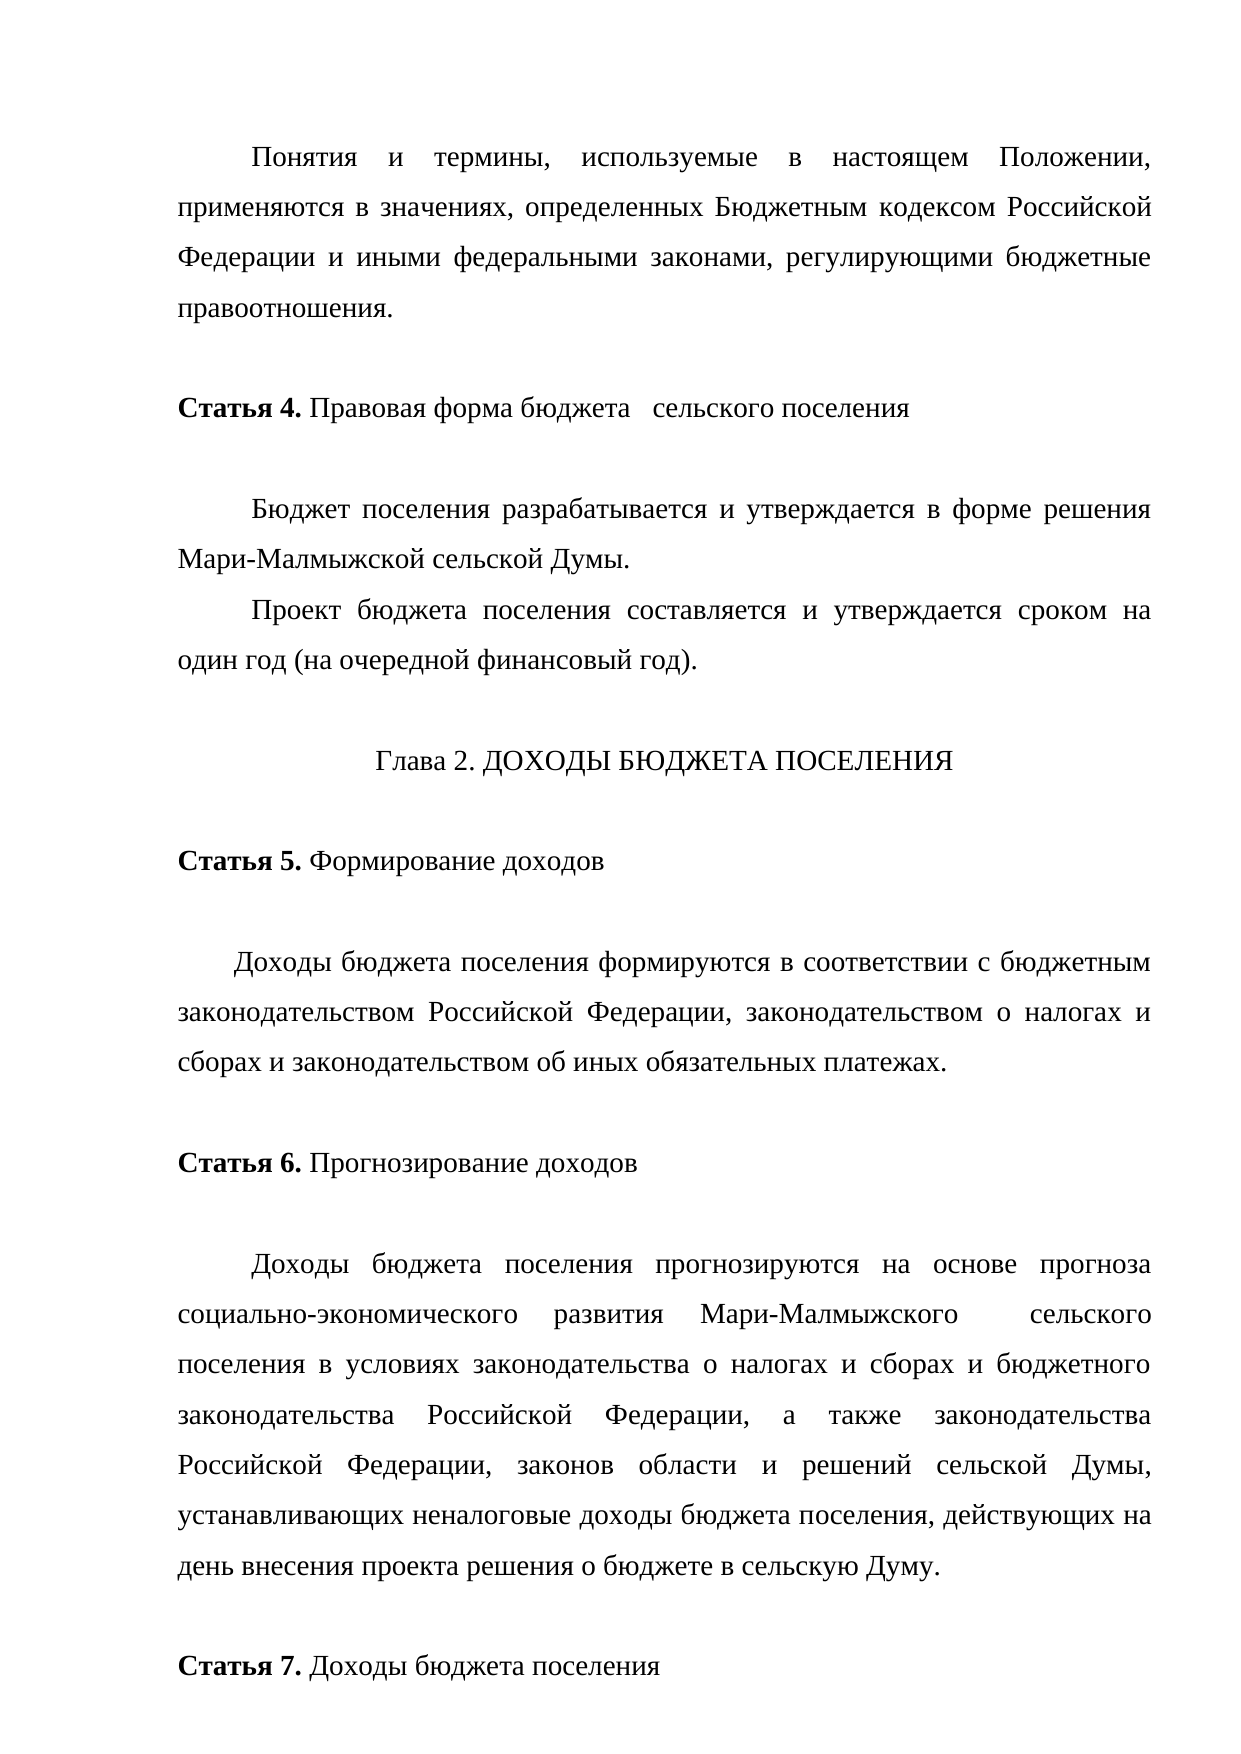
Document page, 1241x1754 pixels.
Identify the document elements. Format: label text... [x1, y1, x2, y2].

text Проект бюджета поселения составляется и утверждается сроком на один год (на очередной финансовый год). [177, 592, 1152, 676]
text Статья 7. Доходы бюджета поселения [177, 1648, 1152, 1682]
text Статья 4. Правовая форма бюджета сельского поселения [177, 391, 1152, 424]
text Статья 5. Формирование доходов [177, 843, 1152, 877]
text Статья 6. Прогнозирование доходов [177, 1145, 1152, 1179]
text Доходы бюджета поселения прогнозируются на основе прогноза социально-экономического развития Мари-Малмыжского сельского поселения в условиях законодательства о налогах и сборах и бюджетного законодательства Российской Федерации, а также законодательства Российской Федерации, законов области и решений сельской Думы, устанавливающих неналоговые доходы бюджета поселения, действующих на день внесения проекта решения о бюджете в сельскую Думу. [177, 1246, 1152, 1581]
text Глава 2. ДОХОДЫ БЮДЖЕТА ПОСЕЛЕНИЯ [177, 743, 1152, 776]
text Доходы бюджета поселения формируются в соответствии с бюджетным законодательством Российской Федерации, законодательством о налогах и сборах и законодательством об иных обязательных платежах. [177, 944, 1152, 1078]
text Бюджет поселения разрабатывается и утверждается в форме решения Мари-Малмыжской сельской Думы. [177, 491, 1152, 575]
text Понятия и термины, используемые в настоящем Положении, применяются в значениях, определенных Бюджетным кодексом Российской Федерации и иными федеральными законами, регулирующими бюджетные правоотношения. [177, 139, 1152, 323]
